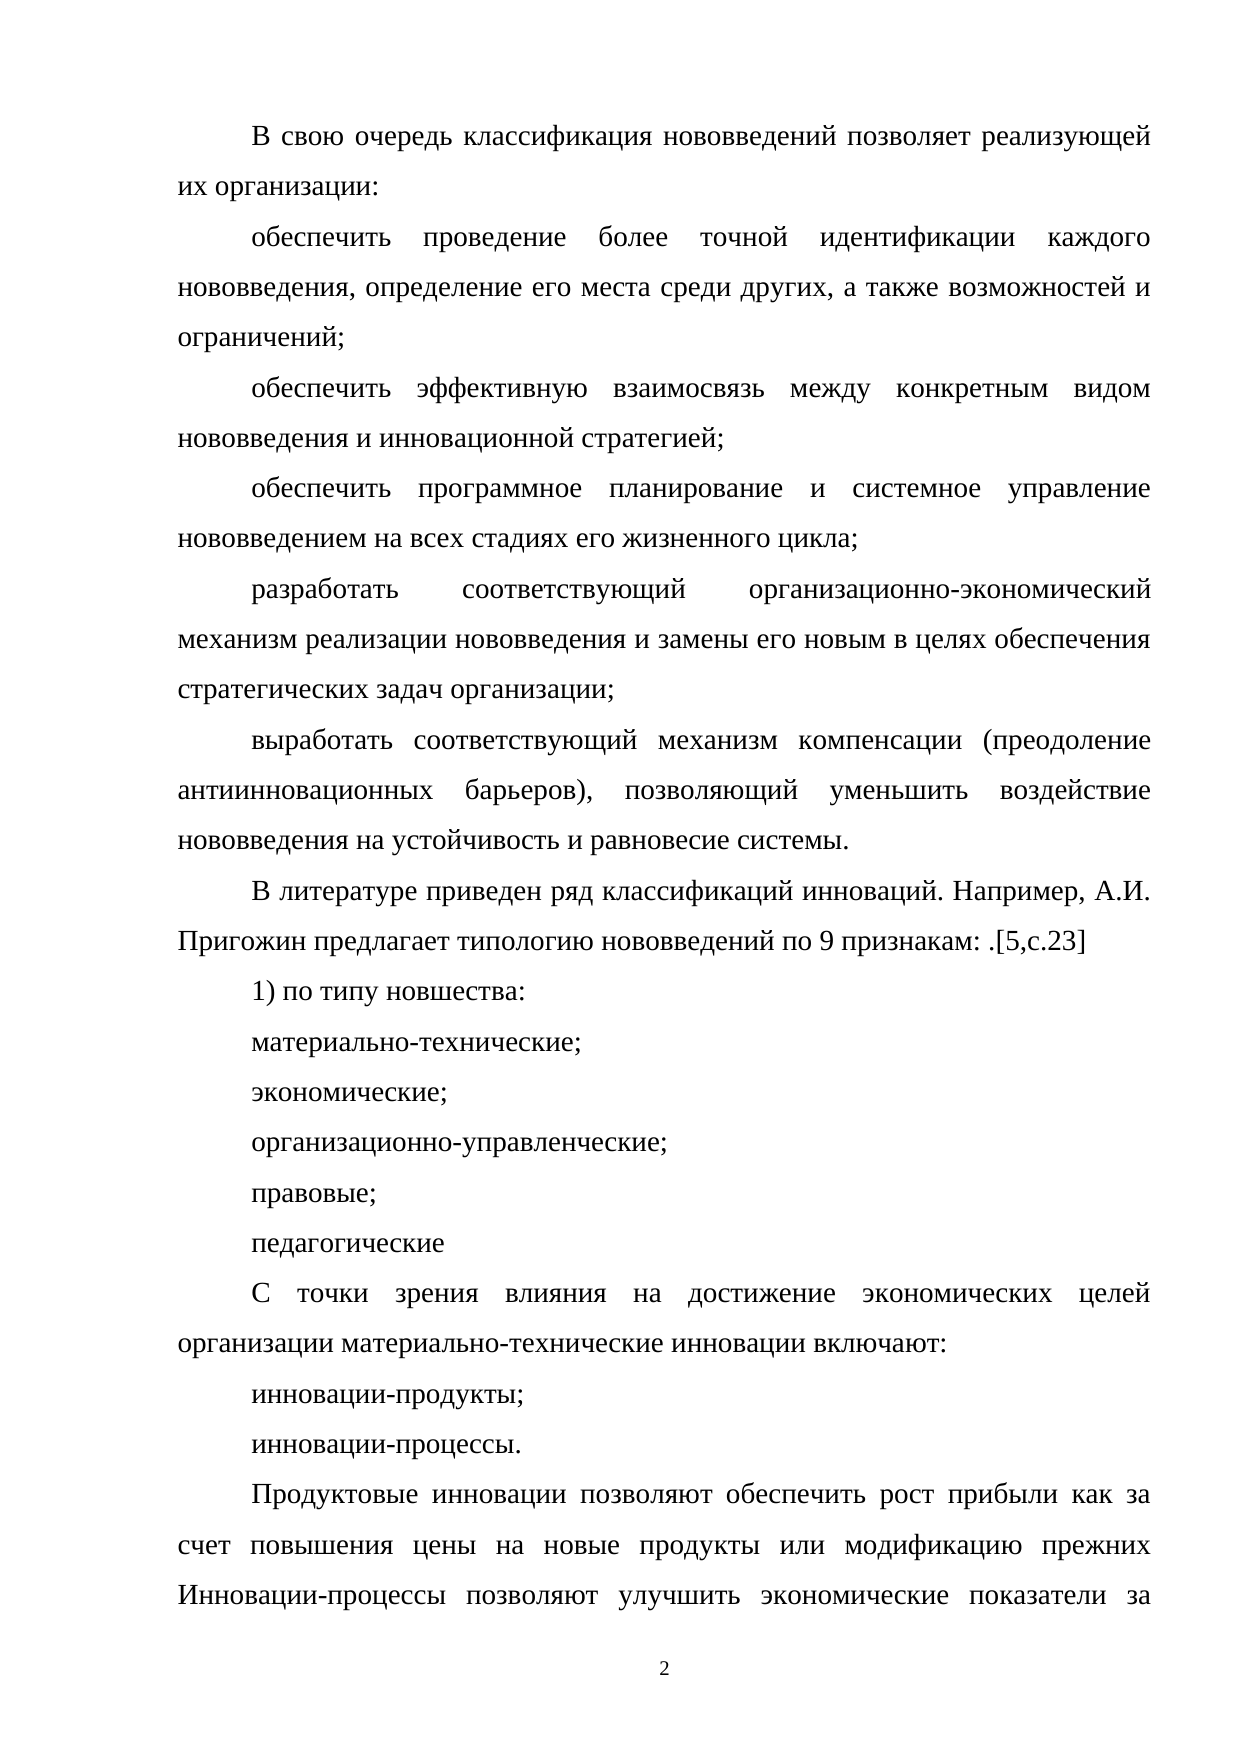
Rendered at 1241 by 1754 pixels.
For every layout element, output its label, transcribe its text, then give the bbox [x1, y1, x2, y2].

text педагогические [177, 1225, 1152, 1258]
text В литературе приведен ряд классификаций инноваций. Например, А.И. Пригожин предлагает типологию нововведений по 9 признакам: .[5,с.23] [177, 873, 1152, 957]
text правовые; [177, 1175, 1152, 1208]
text инновации-процессы. [177, 1426, 1152, 1460]
text выработать соответствующий механизм компенсации (преодоление антиинновационных барьеров), позволяющий уменьшить воздействие нововведения на устойчивость и равновесие системы. [177, 722, 1152, 856]
text разработать соответствующий организационно-экономический механизм реализации нововведения и замены его новым в целях обеспечения стратегических задач организации; [177, 571, 1152, 705]
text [177, 1477, 1152, 1611]
text организационно-управленческие; [177, 1124, 1152, 1158]
text обеспечить проведение более точной идентификации каждого нововведения, определение его места среди других, а также возможностей и ограничений; [177, 219, 1152, 353]
text В свою очередь классификация нововведений позволяет реализующей их организации: [177, 118, 1152, 202]
text обеспечить программное планирование и системное управление нововведением на всех стадиях его жизненного цикла; [177, 470, 1152, 554]
text экономические; [177, 1074, 1152, 1108]
text инновации-продукты; [177, 1376, 1152, 1409]
text материально-технические; [177, 1024, 1152, 1057]
text 1) по типу новшества: [177, 973, 1152, 1007]
text С точки зрения влияния на достижение экономических целей организации материально-технические инновации включают: [177, 1275, 1152, 1359]
text обеспечить эффективную взаимосвязь между конкретным видом нововведения и инновационной стратегией; [177, 370, 1152, 453]
